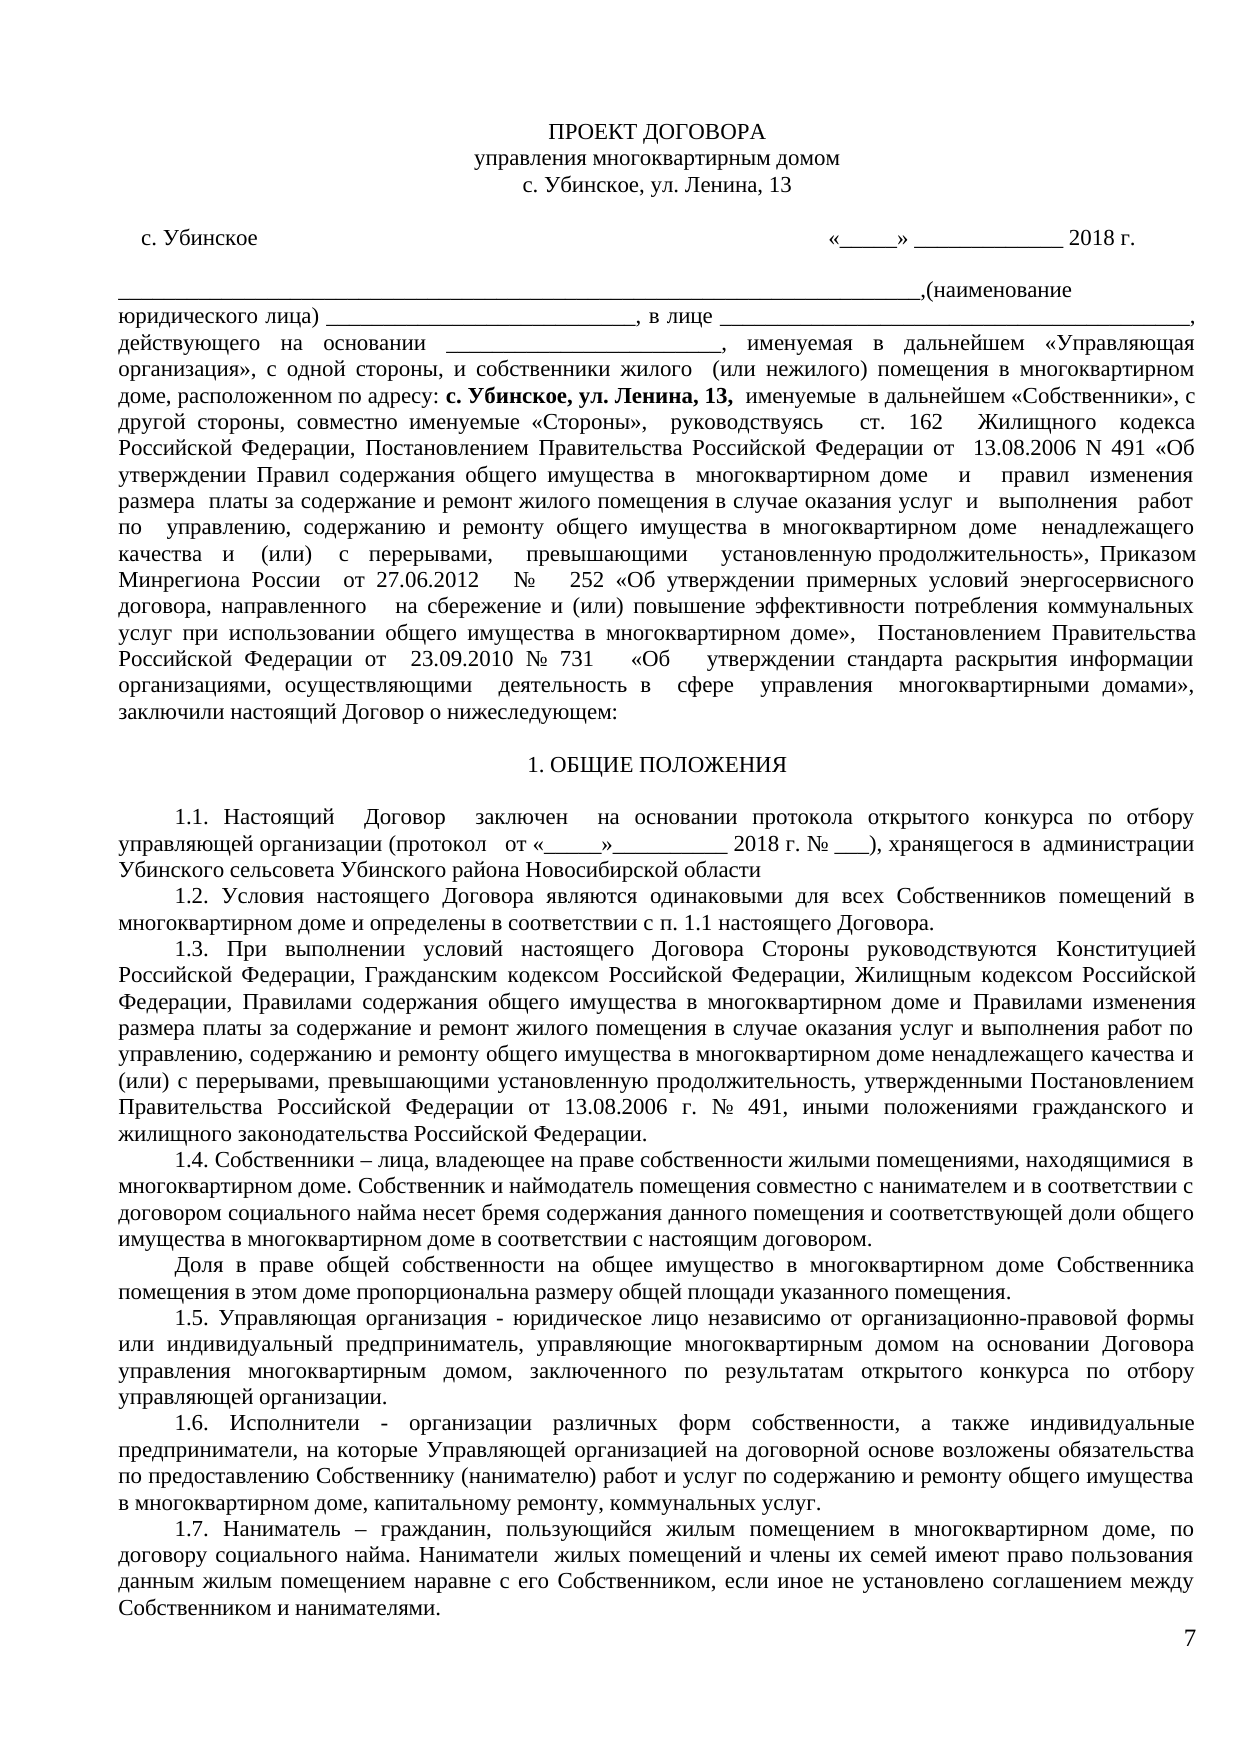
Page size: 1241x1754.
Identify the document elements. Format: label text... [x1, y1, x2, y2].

text 1.3. При выполнении условий настоящего Договора Стороны руководствуются Конституцией Российской Федерации, Гражданским кодексом Российской Федерации, Жилищным кодексом Российской Федерации, Правилами содержания общего имущества в многоквартирном доме и Правилами изменения размера платы за содержание и ремонт жилого помещения в случае оказания услуг и выполнения работ по управлению, содержанию и ремонту общего имущества в многоквартирном доме ненадлежащего качества и (или) с перерывами, превышающими установленную продолжительность, утвержденными Постановлением Правительства Российской Федерации от 13.08.2006 г. № 491, иными положениями гражданского и жилищного законодательства Российской Федерации. [118, 935, 1196, 1146]
text с. Убинское «_____» _____________ 2018 г. [118, 223, 1196, 250]
text управления многоквартирным домом [118, 144, 1196, 171]
text с. Убинское, ул. Ленина, 13 [118, 171, 1196, 197]
text ПРОЕКТ ДОГОВОРА [118, 118, 1196, 144]
text 1.7. Наниматель – гражданин, пользующийся жилым помещением в многоквартирном доме, по договору социального найма. Наниматели жилых помещений и члены их семей имеют право пользования данным жилым помещением наравне с его Собственником, если иное не установлено соглашением между Собственником и нанимателями. [118, 1515, 1196, 1620]
text ______________________________________________________________________,(наименование юридического лица) ___________________________, в лице _________________________________________, действующего на основании ________________________, именуемая в дальнейшем «Управляющая организация», с одной стороны, и собственники жилого (или нежилого) помещения в многоквартирном доме, расположенном по адресу: с. Убинское, ул. Ленина, 13, именуемые в дальнейшем «Собственники», с другой стороны, совместно именуемые «Стороны», руководствуясь ст. 162 Жилищного кодекса Российской Федерации, Постановлением Правительства Российской Федерации от 13.08.2006 N 491 «Об утверждении Правил содержания общего имущества в многоквартирном доме и правил изменения размера платы за содержание и ремонт жилого помещения в случае оказания услуг и выполнения работ по управлению, содержанию и ремонту общего имущества в многоквартирном доме ненадлежащего качества и (или) с перерывами, превышающими установленную продолжительность», Приказом Минрегиона России от 27.06.2012 № 252 «Об утверждении примерных условий энергосервисного договора, направленного на сбережение и (или) повышение эффективности потребления коммунальных услуг при использовании общего имущества в многоквартирном доме», Постановлением Правительства Российской Федерации от 23.09.2010 № 731 «Об утверждении стандарта раскрытия информации организациями, осуществляющими деятельность в сфере управления многоквартирными домами», заключили настоящий Договор о нижеследующем: [118, 276, 1196, 724]
text 1.6. Исполнители - организации различных форм собственности, а также индивидуальные предприниматели, на которые Управляющей организацией на договорной основе возложены обязательства по предоставлению Собственнику (нанимателю) работ и услуг по содержанию и ремонту общего имущества в многоквартирном доме, капитальному ремонту, коммунальных услуг. [118, 1409, 1196, 1515]
text Доля в праве общей собственности на общее имущество в многоквартирном доме Собственника помещения в этом доме пропорциональна размеру общей площади указанного помещения. [118, 1251, 1196, 1304]
text 1.4. Собственники – лица, владеющее на праве собственности жилыми помещениями, находящимися в многоквартирном доме. Собственник и наймодатель помещения совместно с нанимателем и в соответствии с договором социального найма несет бремя содержания данного помещения и соответствующей доли общего имущества в многоквартирном доме в соответствии с настоящим договором. [118, 1146, 1196, 1251]
text 1.5. Управляющая организация - юридическое лицо независимо от организационно-правовой формы или индивидуальный предприниматель, управляющие многоквартирным домом на основании Договора управления многоквартирным домом, заключенного по результатам открытого конкурса по отбору управляющей организации. [118, 1304, 1196, 1409]
text 1.2. Условия настоящего Договора являются одинаковыми для всех Собственников помещений в многоквартирном доме и определены в соответствии с п. 1.1 настоящего Договора. [118, 882, 1196, 935]
text 1.1. Настоящий Договор заключен на основании протокола открытого конкурса по отбору управляющей организации (протокол от «_____»__________ 2018 г. № ___), хранящегося в администрации Убинского сельсовета Убинского района Новосибирской области [118, 803, 1196, 882]
text 1. ОБЩИЕ ПОЛОЖЕНИЯ [118, 751, 1196, 777]
